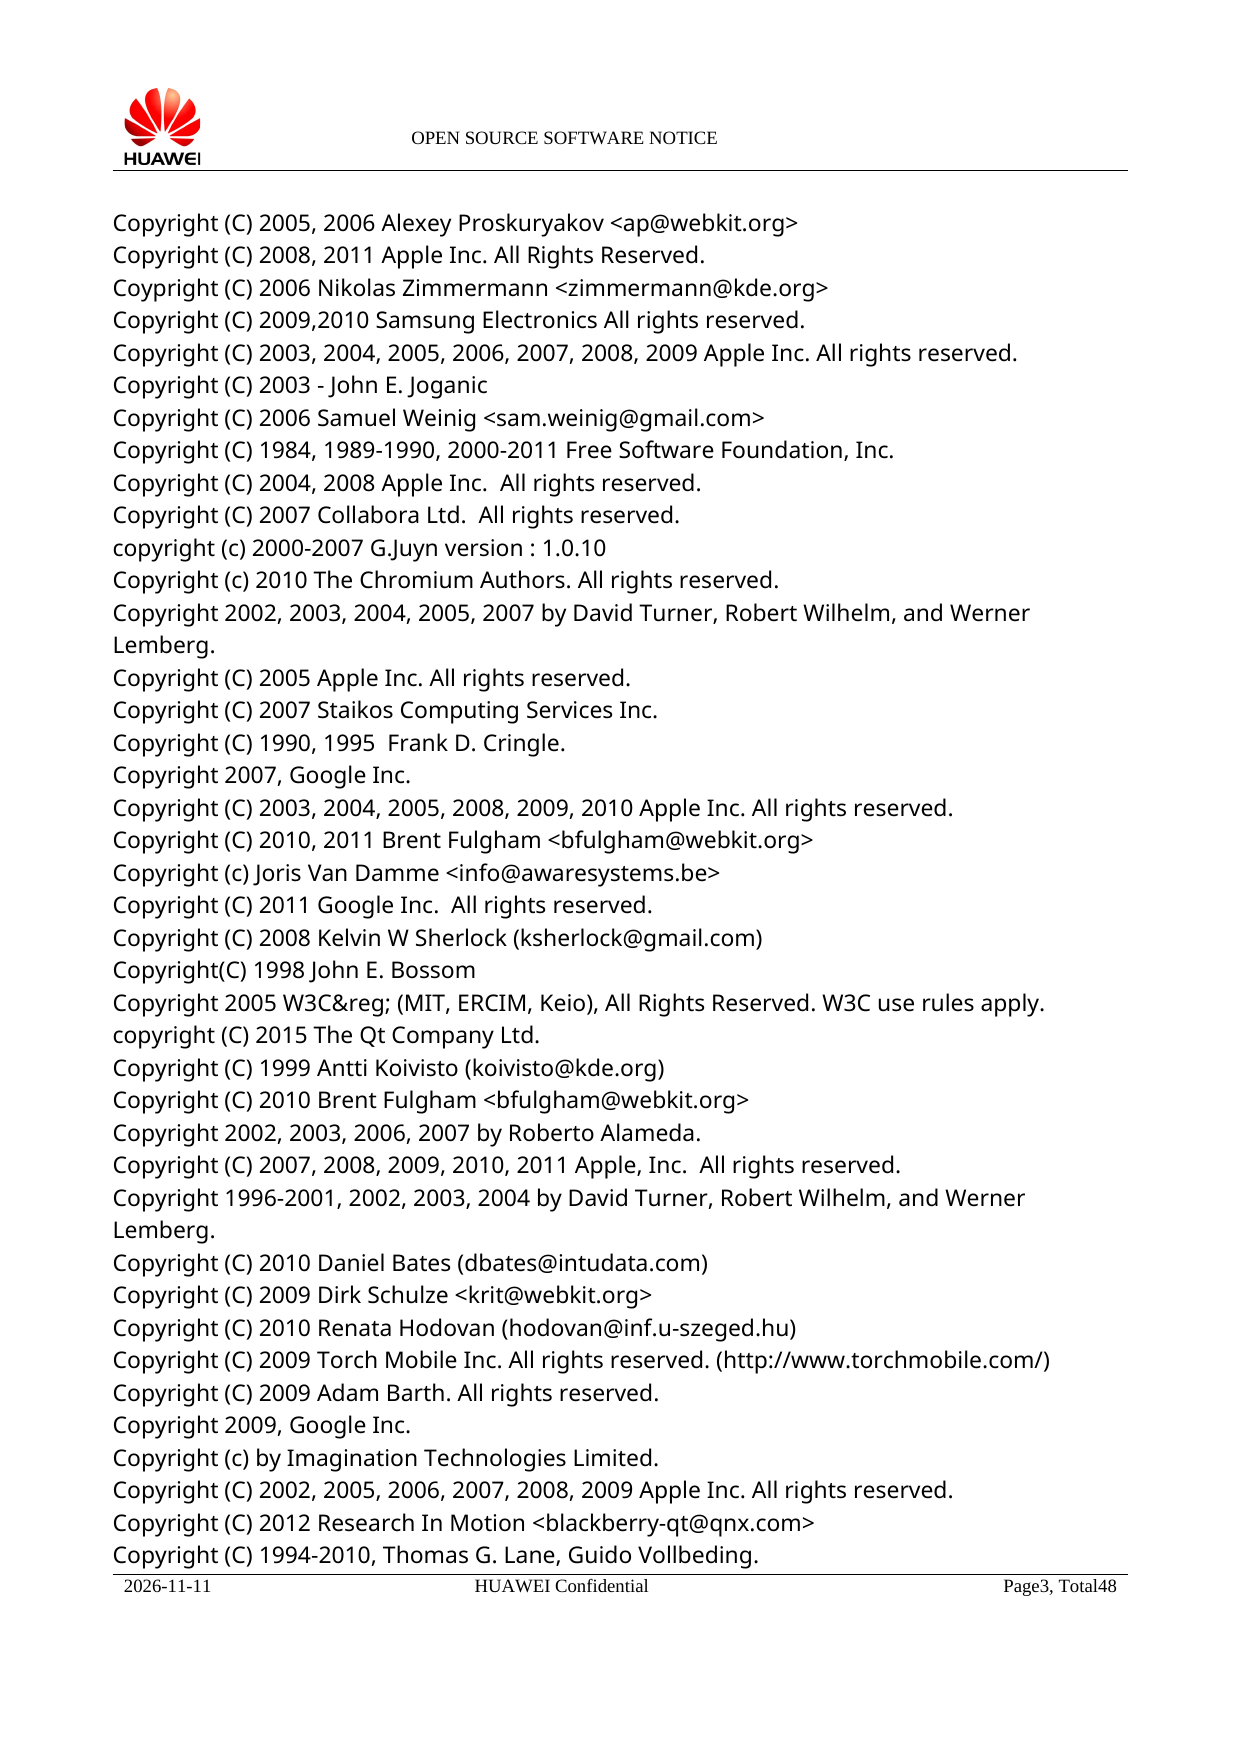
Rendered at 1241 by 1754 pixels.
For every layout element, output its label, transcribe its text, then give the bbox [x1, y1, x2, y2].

picture [124, 88, 201, 165]
